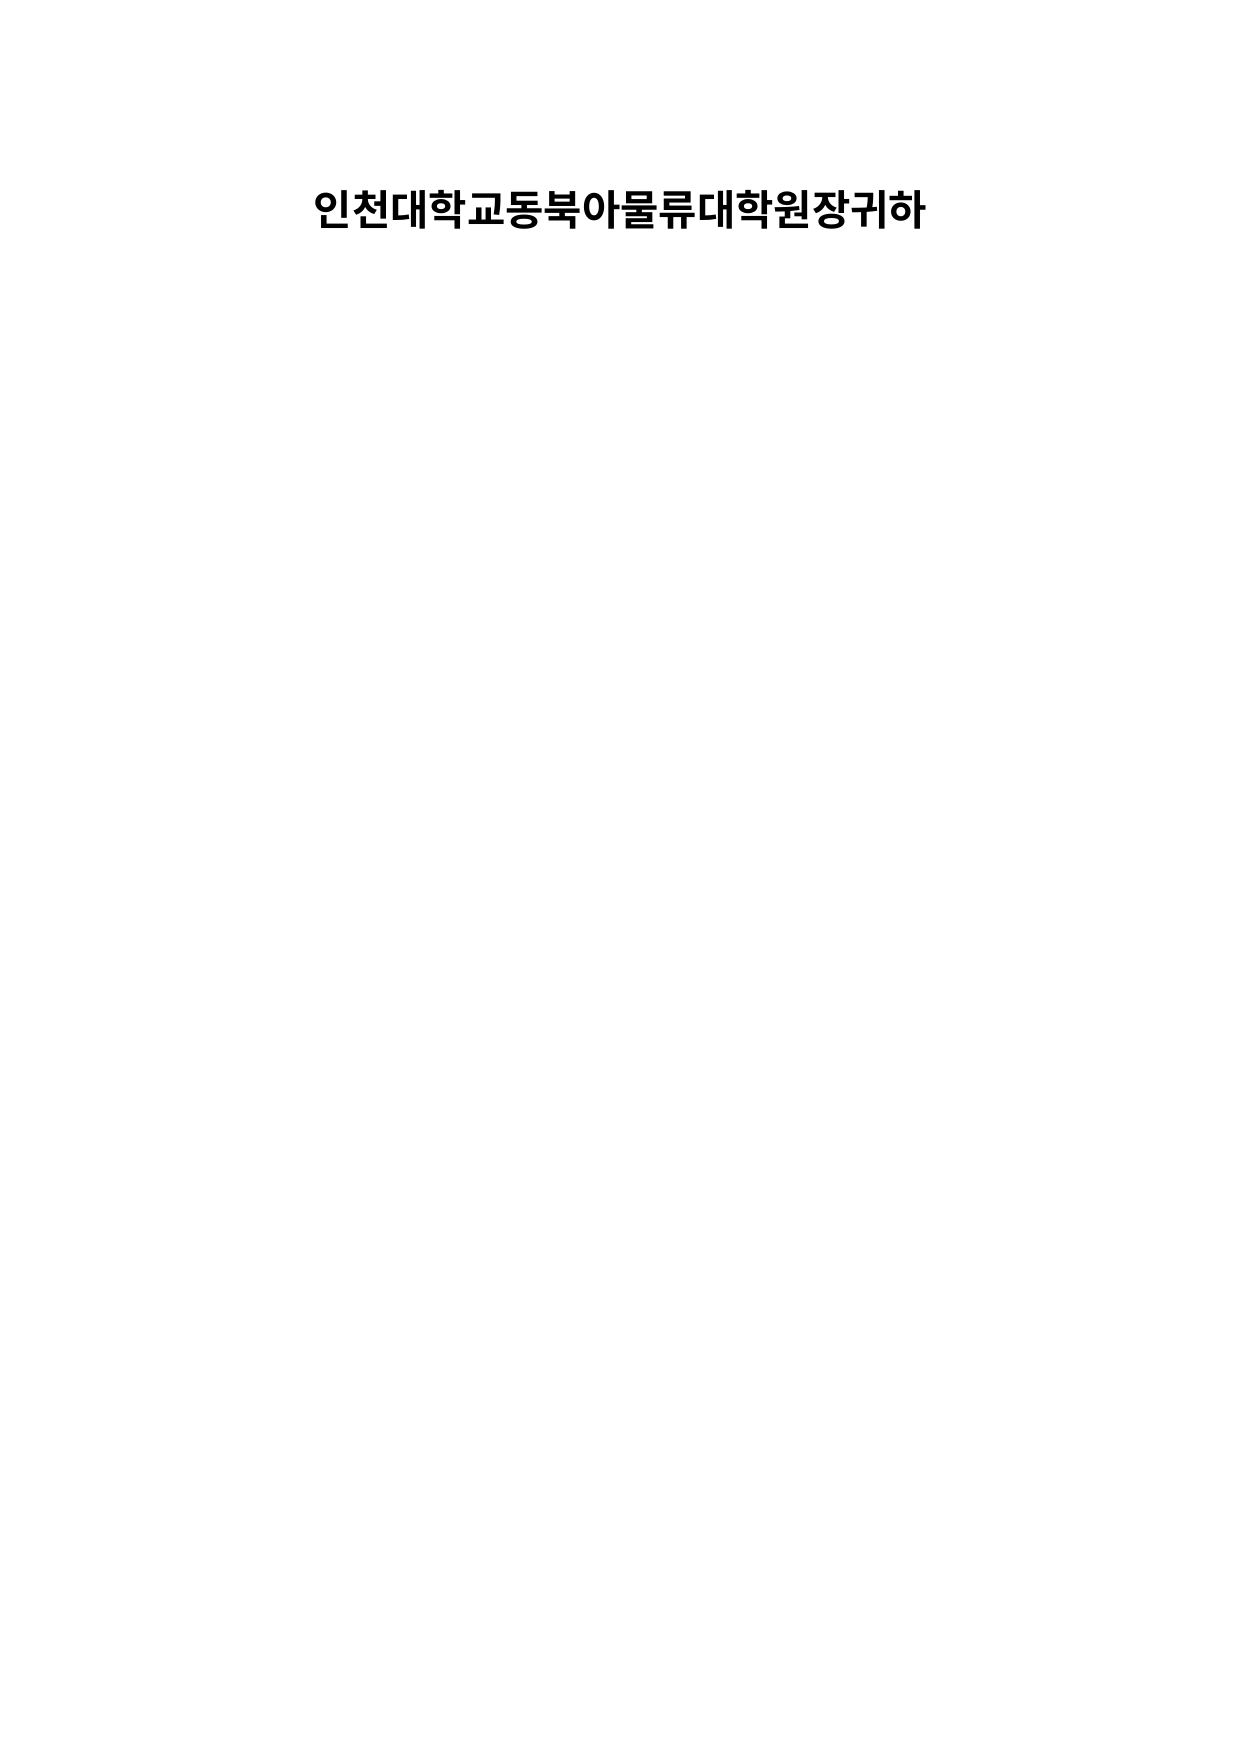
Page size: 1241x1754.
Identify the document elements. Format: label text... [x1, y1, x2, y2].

text 인천대학교동북아물류대학원장귀하 [150, 177, 1090, 237]
